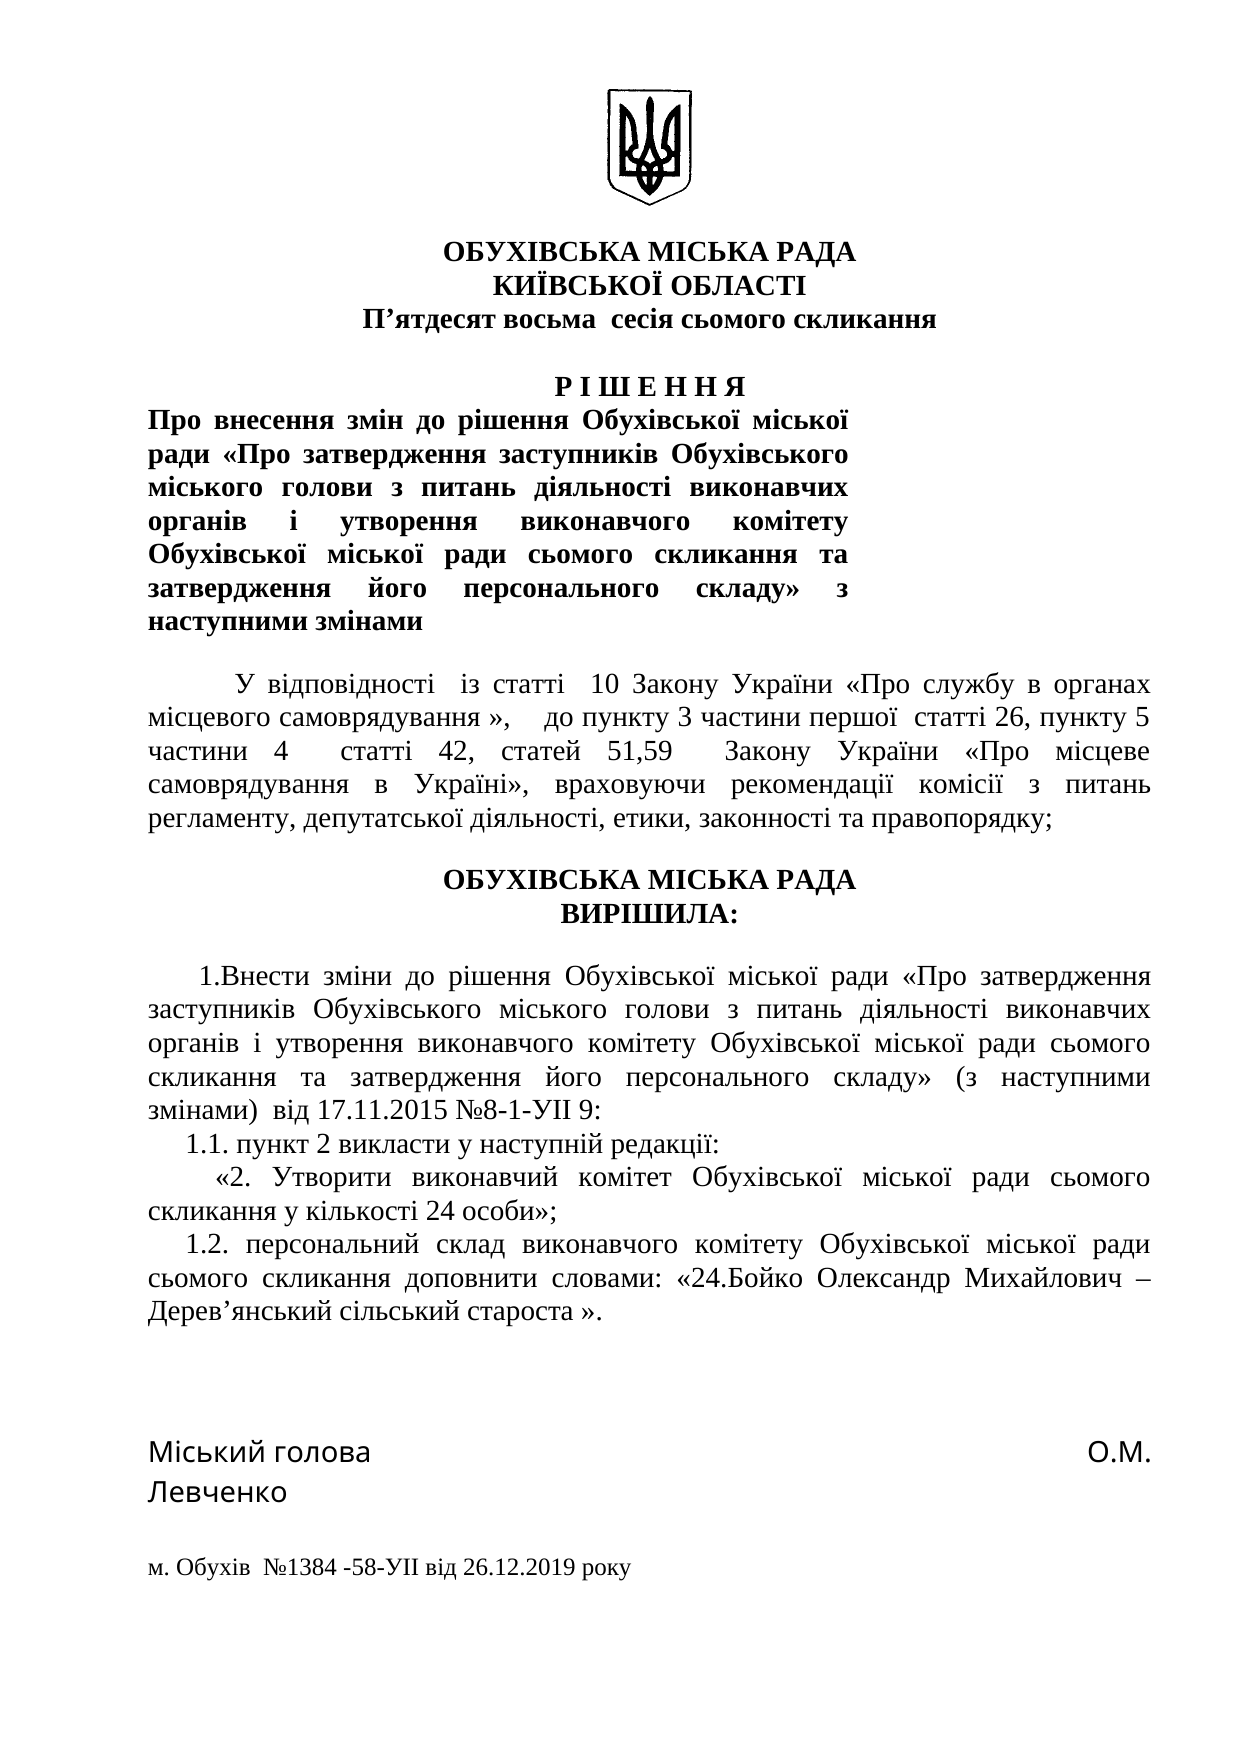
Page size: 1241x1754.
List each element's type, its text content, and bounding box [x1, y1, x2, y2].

text м. Обухів №1384 -58-УІІ від 26.12.2019 року [148, 1552, 1152, 1581]
text Міський голова О.М. Левченко [148, 1431, 1152, 1511]
list 1.1. пункт 2 викласти у наступній редакції: [148, 1126, 1152, 1159]
text ОБУХІВСЬКА МІСЬКА РАДА [148, 862, 1152, 896]
picture [606, 88, 693, 206]
text П’ятдесят восьма сесія сьомого скликання [148, 302, 1152, 335]
text КИЇВСЬКОЇ ОБЛАСТІ [148, 268, 1152, 302]
text У відповідності із статті 10 Закону України «Про службу в органах місцевого самоврядування », до пункту 3 частини першої статті 26, пункту 5 частини 4 статті 42, статей 51,59 Закону України «Про місцеве самоврядування в Україні», враховуючи рекомендації комісії з питань регламенту, депутатської діяльності, етики, законності та правопорядку; [148, 666, 1152, 833]
text Р І Ш Е Н Н Я [148, 369, 1152, 402]
text ВИРІШИЛА: [148, 896, 1152, 929]
list 1.2. персональний склад виконавчого комітету Обухівської міської ради сьомого скликання доповнити словами: «24.Бойко Олександр Михайлович –Дерев’янський сільський староста ». [148, 1226, 1152, 1327]
list «2. Утворити виконавчий комітет Обухівської міської ради сьомого скликання у кількості 24 особи»; [148, 1159, 1152, 1226]
list 1.Внести зміни до рішення Обухівської міської ради «Про затвердження заступників Обухівського міського голови з питань діяльності виконавчих органів і утворення виконавчого комітету Обухівської міської ради сьомого скликання та затвердження його персонального складу» (з наступними змінами) від 17.11.2015 №8-1-УІІ 9: [148, 958, 1152, 1126]
table_header Про внесення змін до рішення Обухівської міської ради «Про затвердження заступників Обухівського міського голови з питань діяльності виконавчих органів і утворення виконавчого комітету Обухівської міської ради сьомого скликання та затвердження його персонального складу» з наступними змінами [136, 402, 860, 637]
text ОБУХІВСЬКА МІСЬКА РАДА [148, 234, 1152, 268]
